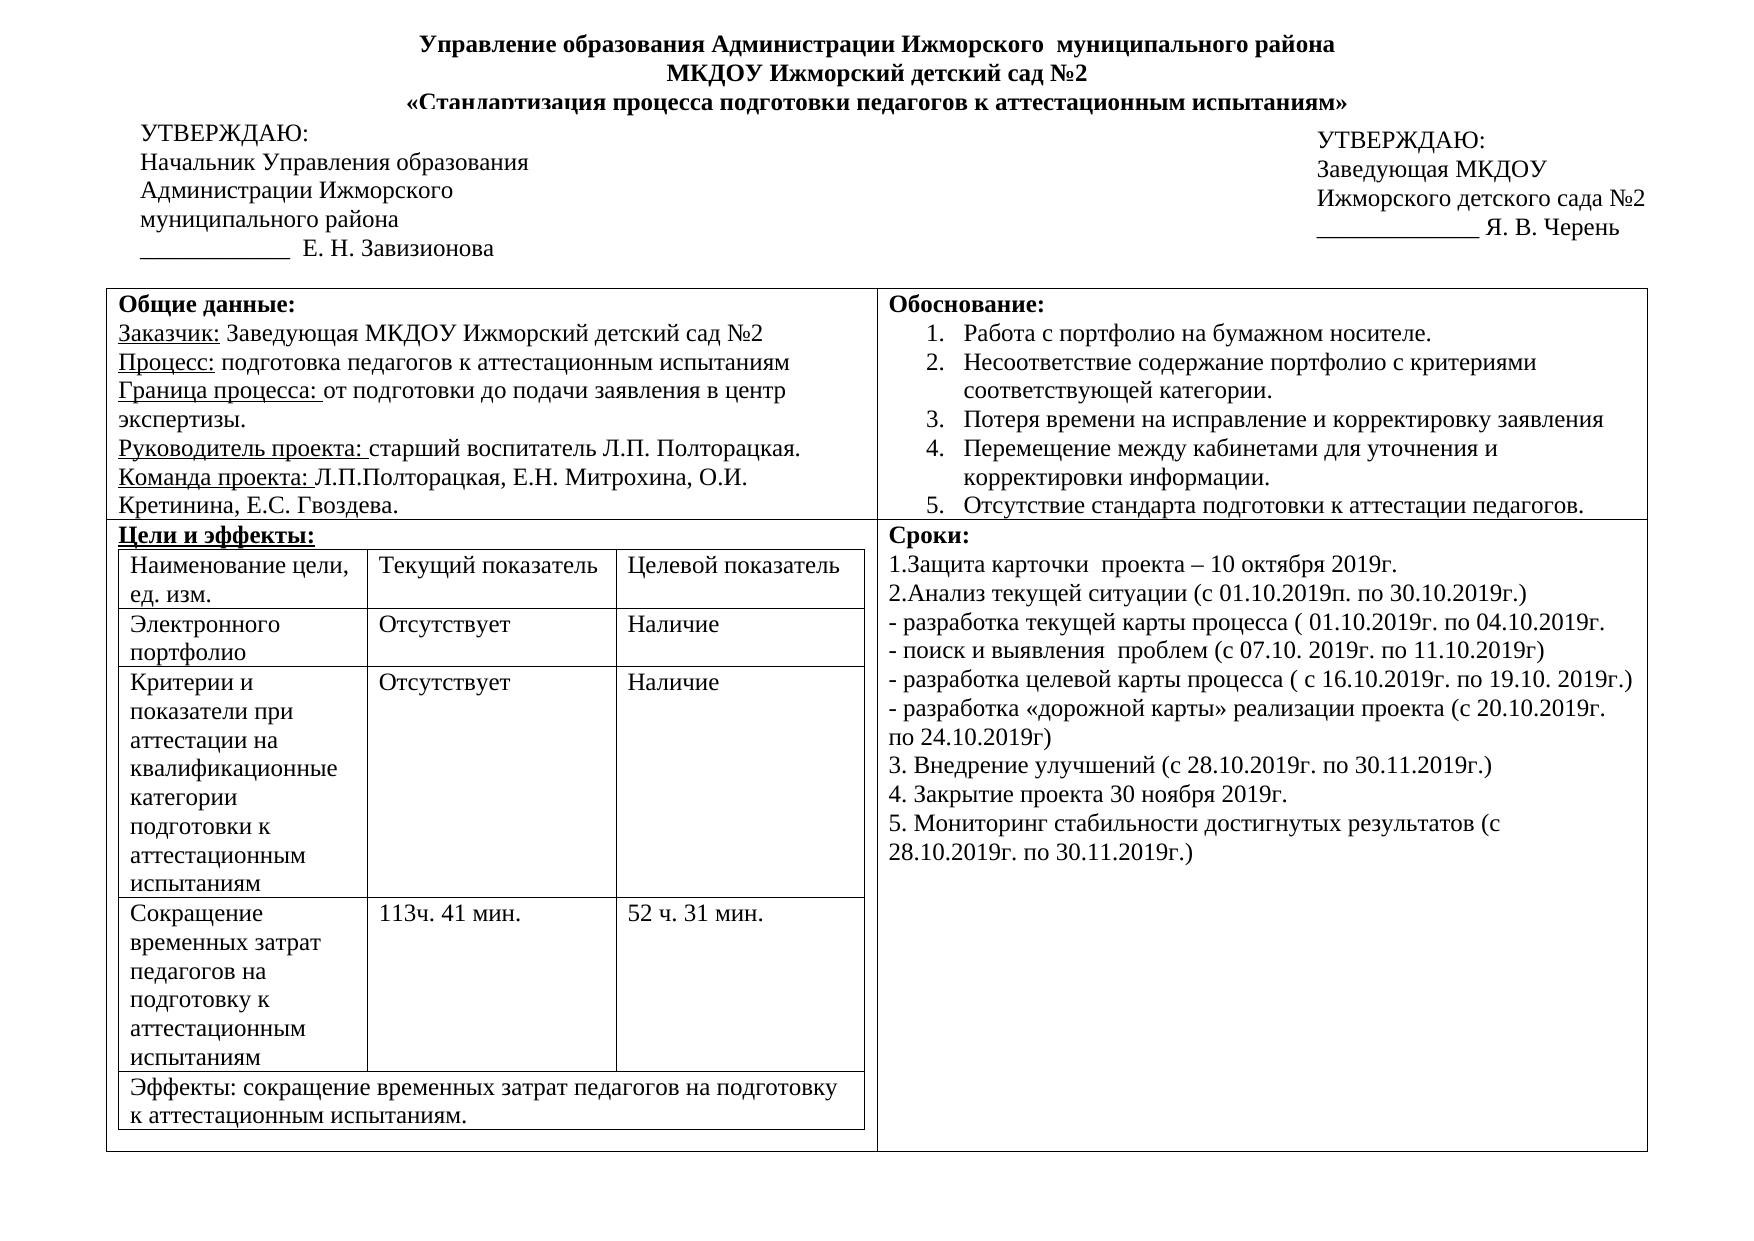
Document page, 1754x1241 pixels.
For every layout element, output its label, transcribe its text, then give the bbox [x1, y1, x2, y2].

text «Стандартизация процесса подготовки педагогов к аттестационным испытаниям» [118, 87, 1636, 116]
table_header Общие данные: Заказчик: Заведующая МКДОУ Ижморский детский сад №2 Процесс: подготовка педагогов к аттестационным испытаниям Граница процесса: от подготовки до подачи заявления в центр экспертизы. Руководитель проекта: старший воспитатель Л.П. Полторацкая. Команда проекта: Л.П.Полторацкая, Е.Н. Митрохина, О.И. Кретинина, Е.С. Гвоздева. [107, 289, 877, 519]
table_header Обоснование: Работа с портфолио на бумажном носителе. Несоответствие содержание портфолио с критериями соответствующей категории. Потеря времени на исправление и корректировку заявления Перемещение между кабинетами для уточнения и корректировки информации. Отсутствие стандарта подготовки к аттестации педагогов. [878, 289, 1647, 519]
table_cell Цели и эффекты: [107, 520, 877, 1151]
text МКДОУ Ижморский детский сад №2 [118, 58, 1636, 87]
text Управление образования Администрации Ижморского муниципального района [118, 29, 1636, 58]
table_cell Сроки: 1.Защита карточки проекта – 10 октября 2019г. 2.Анализ текущей ситуации (с 01.10.2019п. по 30.10.2019г.) - разработка текущей карты процесса ( 01.10.2019г. по 04.10.2019г. - поиск и выявления проблем (с 07.10. 2019г. по 11.10.2019г) - разработка целевой карты процесса ( с 16.10.2019г. по 19.10. 2019г.) - разработка «дорожной карты» реализации проекта (с 20.10.2019г. по 24.10.2019г) 3. Внедрение улучшений (с 28.10.2019г. по 30.11.2019г.) 4. Закрытие проекта 30 ноября 2019г. 5. Мониторинг стабильности достигнутых результатов (с 28.10.2019г. по 30.11.2019г.) [878, 520, 1647, 1151]
